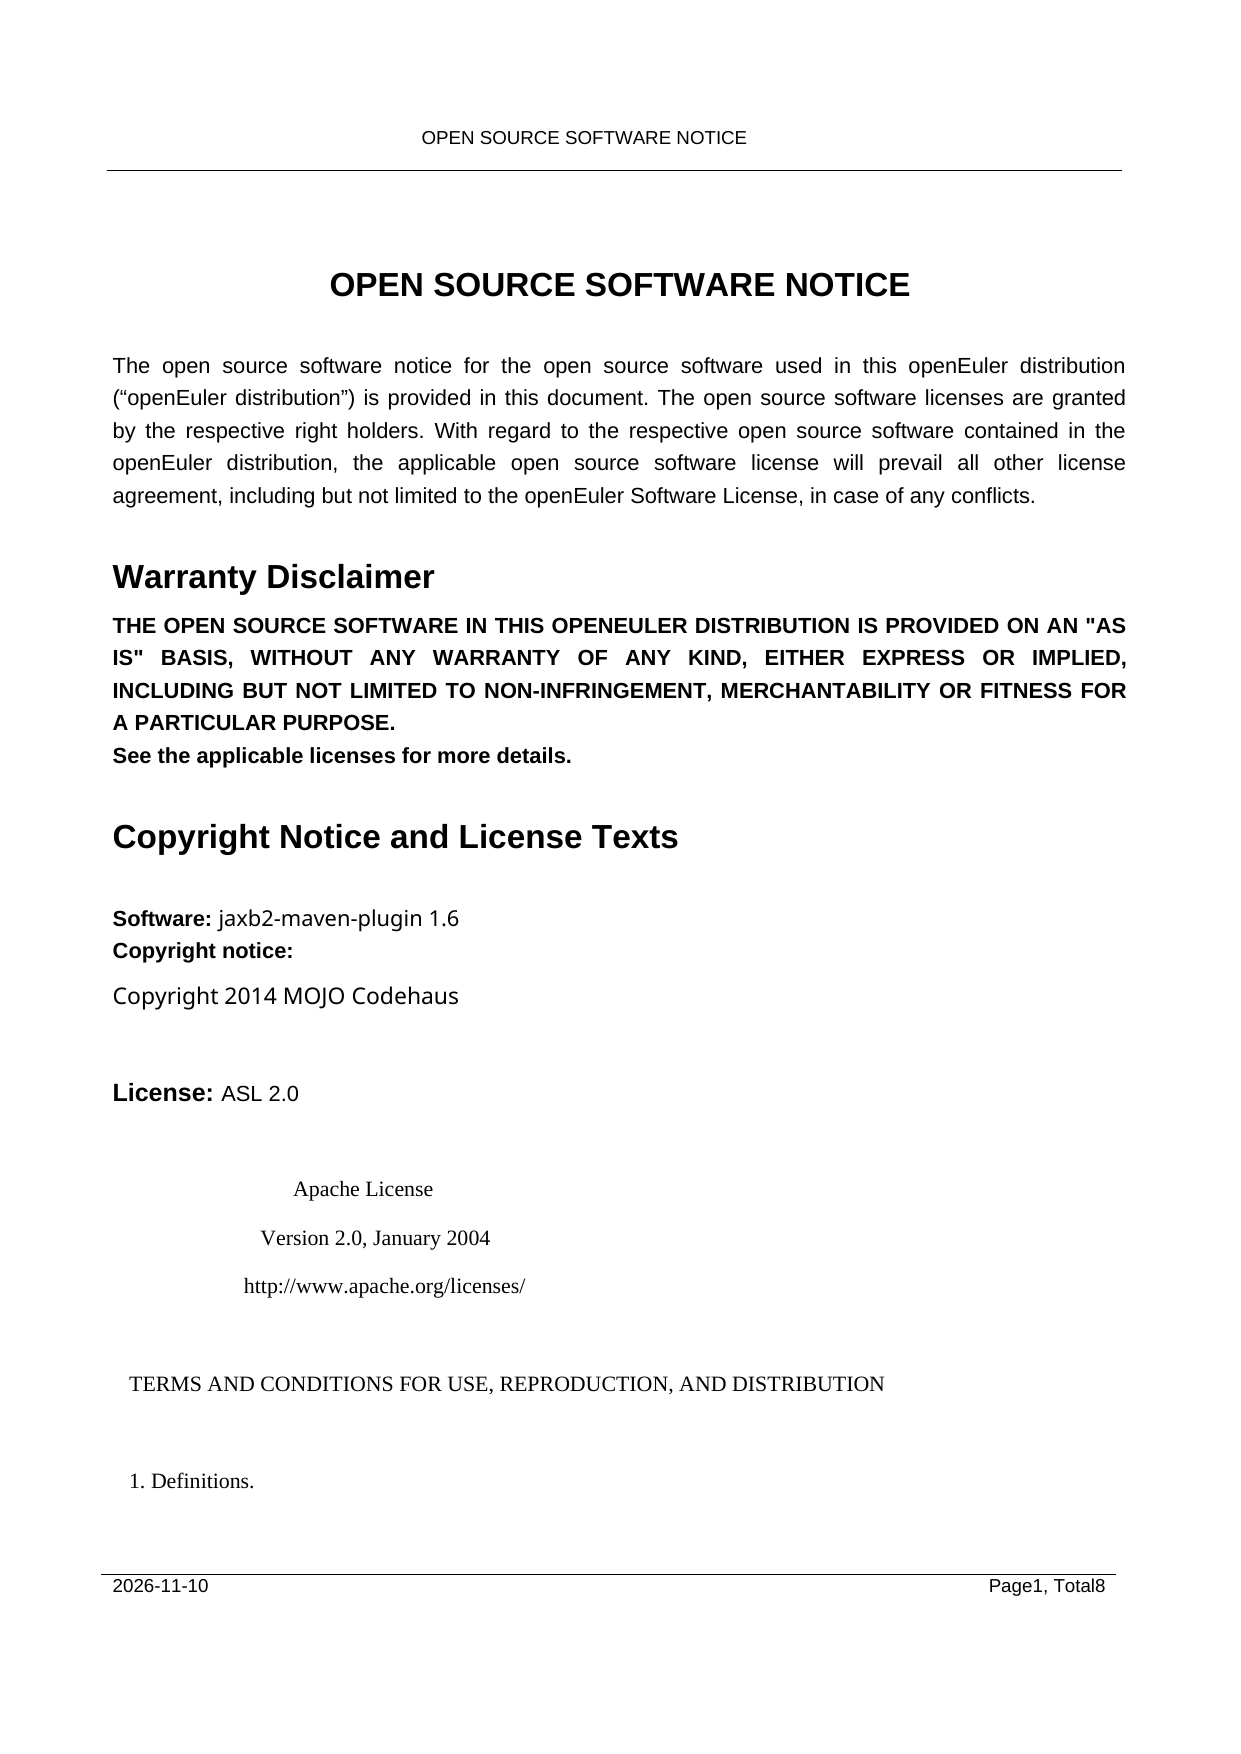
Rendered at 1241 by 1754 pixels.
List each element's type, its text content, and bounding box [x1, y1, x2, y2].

text License: ASL 2.0 [112, 1077, 1128, 1109]
text Copyright Notice and License Texts [112, 804, 1128, 869]
text The open source software notice for the open source software used in this openEuler distribution (“openEuler distribution”) is provided in this document. The open source software licenses are granted by the respective right holders. With regard to the respective open source software contained in the openEuler distribution, the applicable open source software license will prevail all other license agreement, including but not limited to the openEuler Software License, in case of any conflicts. [112, 349, 1128, 511]
text Warranty Disclaimer [112, 544, 1128, 609]
text OPEN SOURCE SOFTWARE NOTICE [112, 251, 1128, 316]
text Software: jaxb2-maven-plugin 1.6 [112, 901, 1128, 934]
text THE OPEN SOURCE SOFTWARE IN THIS OPENEULER DISTRIBUTION IS PROVIDED ON AN "AS IS" BASIS, WITHOUT ANY WARRANTY OF ANY KIND, EITHER EXPRESS OR IMPLIED, INCLUDING BUT NOT LIMITED TO NON-INFRINGEMENT, MERCHANTABILITY OR FITNESS FOR A PARTICULAR PURPOSE. See the applicable licenses for more details. [112, 609, 1128, 771]
text Copyright 2014 MOJO Codehaus [112, 979, 1128, 1060]
text Copyright notice: [112, 934, 1128, 966]
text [112, 1123, 1128, 1497]
